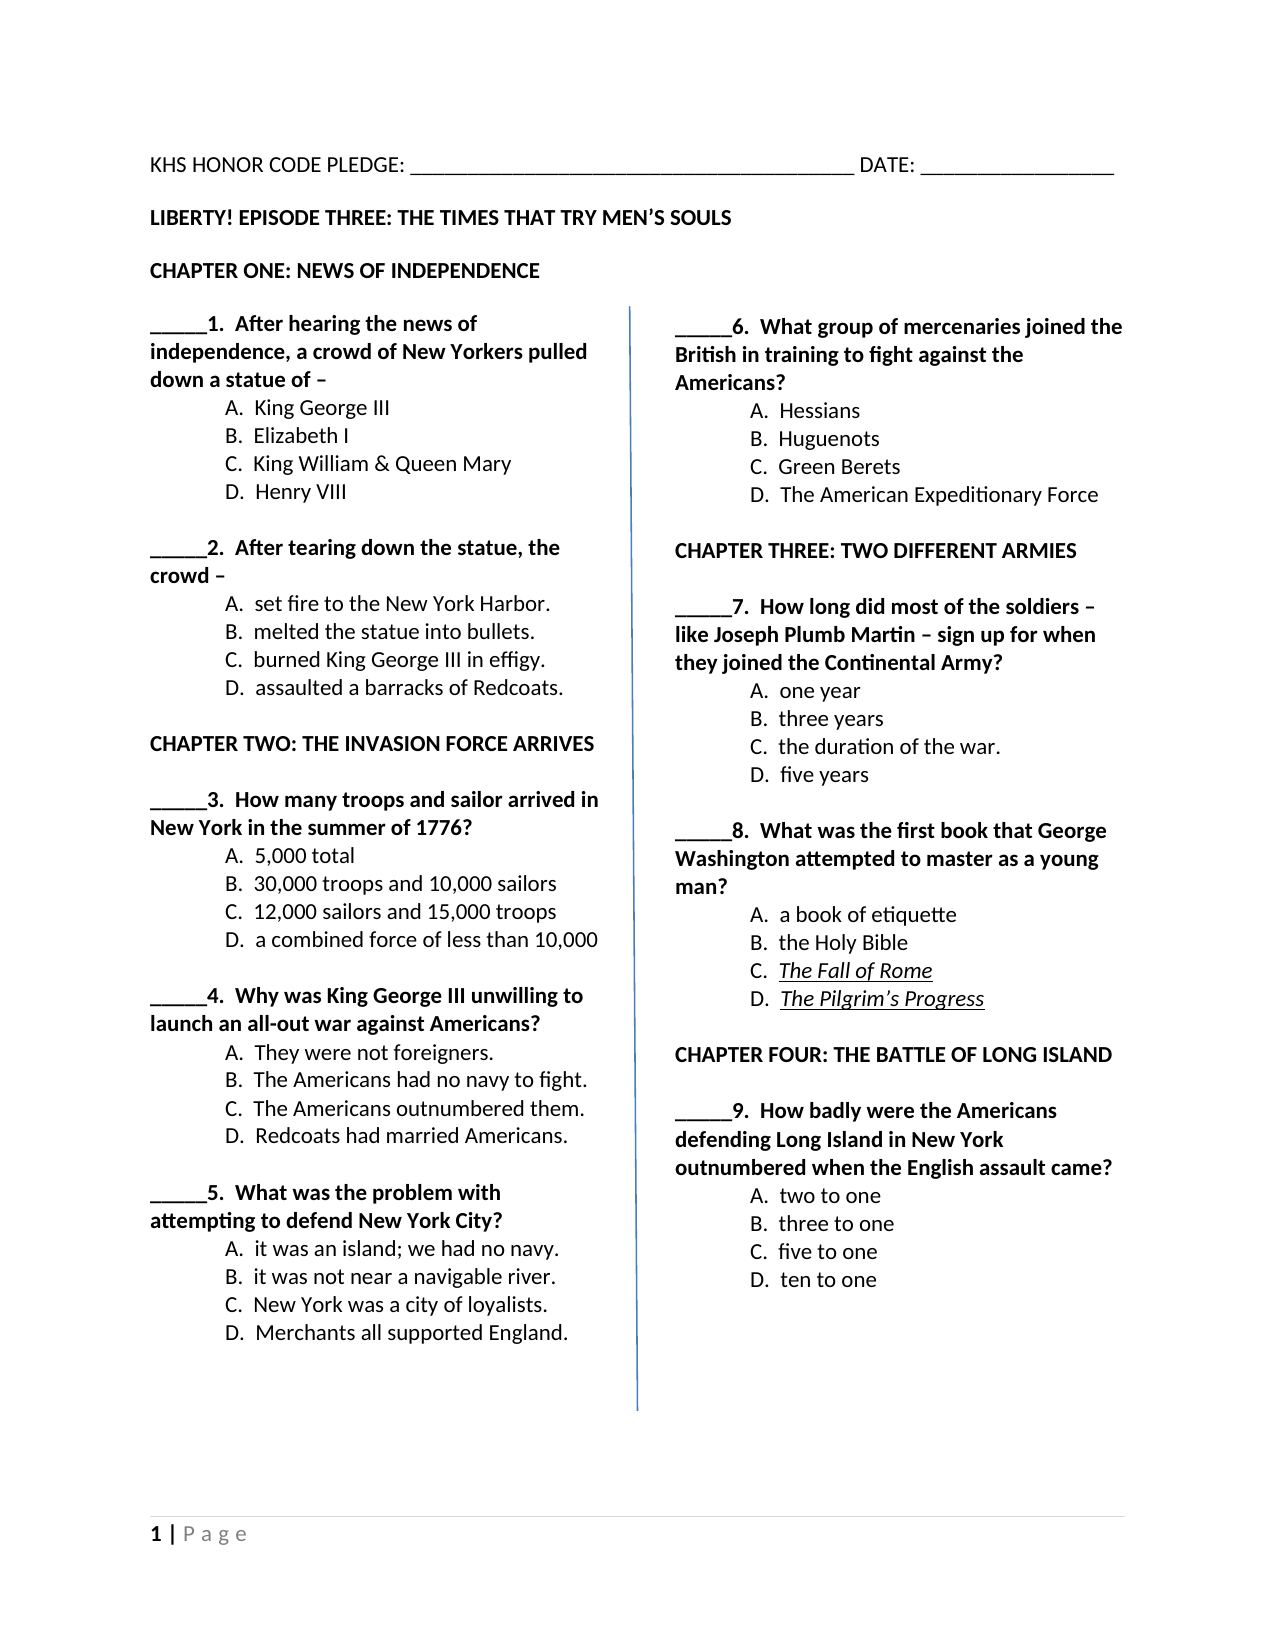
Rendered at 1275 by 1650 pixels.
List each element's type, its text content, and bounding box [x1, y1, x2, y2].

text A. set fire to the New York Harbor. [150, 589, 600, 617]
text CHAPTER ONE: NEWS OF INDEPENDENCE [150, 256, 600, 284]
text _____9. How badly were the Americans defending Long Island in New York outnumbered when the English assault came? [675, 1097, 1125, 1181]
text D. five years [675, 760, 1125, 788]
text D. Merchants all supported England. [150, 1318, 600, 1346]
text A. Hessians [675, 396, 1125, 424]
text C. Green Berets [675, 452, 1125, 480]
text _____2. After tearing down the statue, the crowd – [150, 533, 600, 589]
text D. a combined force of less than 10,000 [150, 926, 600, 953]
text _____6. What group of mercenaries joined the British in training to fight against the Americans? [675, 312, 1125, 396]
text C. King William & Queen Mary [150, 449, 600, 477]
text CHAPTER FOUR: THE BATTLE OF LONG ISLAND [675, 1041, 1125, 1069]
text A. King George III [150, 393, 600, 421]
text C. New York was a city of loyalists. [150, 1290, 600, 1318]
text KHS HONOR CODE PLEDGE: _______________________________________ DATE: _________________ [150, 150, 1125, 178]
text A. 5,000 total [150, 841, 600, 869]
text B. Huguenots [675, 424, 1125, 452]
text D. ten to one [675, 1265, 1125, 1293]
text B. three to one [675, 1209, 1125, 1237]
text B. it was not near a navigable river. [150, 1262, 600, 1290]
text B. 30,000 troops and 10,000 sailors [150, 869, 600, 897]
text D. The American Expeditionary Force [675, 480, 1125, 508]
text C. 12,000 sailors and 15,000 troops [150, 897, 600, 926]
text LIBERTY! EPISODE THREE: THE TIMES THAT TRY MEN’S SOULS [150, 203, 1125, 231]
text _____5. What was the problem with attempting to defend New York City? [150, 1178, 600, 1234]
text A. one year [675, 676, 1125, 704]
text A. two to one [675, 1181, 1125, 1209]
text C. the duration of the war. [675, 732, 1125, 760]
text D. assaulted a barracks of Redcoats. [150, 673, 600, 701]
text D. Henry VIII [150, 477, 600, 505]
text CHAPTER TWO: THE INVASION FORCE ARRIVES [150, 729, 600, 757]
text B. Elizabeth I [150, 421, 600, 449]
text A. They were not foreigners. [150, 1038, 600, 1066]
text C. The Americans outnumbered them. [150, 1094, 600, 1122]
text _____8. What was the first book that George Washington attempted to master as a young man? [675, 816, 1125, 901]
text _____7. How long did most of the soldiers – like Joseph Plumb Martin – sign up for when they joined the Continental Army? [675, 592, 1125, 676]
text D. The Pilgrim’s Progress [675, 984, 1125, 1013]
text _____3. How many troops and sailor arrived in New York in the summer of 1776? [150, 785, 600, 841]
text A. a book of etiquette [675, 901, 1125, 928]
text B. The Americans had no navy to fight. [150, 1066, 600, 1094]
text _____4. Why was King George III unwilling to launch an all-out war against Americans? [150, 982, 600, 1038]
text D. Redcoats had married Americans. [150, 1122, 600, 1150]
text C. five to one [675, 1237, 1125, 1265]
text _____1. After hearing the news of independence, a crowd of New Yorkers pulled down a statue of – [150, 309, 600, 393]
text C. burned King George III in effigy. [150, 645, 600, 673]
text B. melted the statue into bullets. [150, 617, 600, 645]
text B. three years [675, 704, 1125, 732]
text B. the Holy Bible [675, 928, 1125, 957]
text A. it was an island; we had no navy. [150, 1234, 600, 1262]
text C. The Fall of Rome [675, 957, 1125, 984]
text CHAPTER THREE: TWO DIFFERENT ARMIES [675, 536, 1125, 564]
